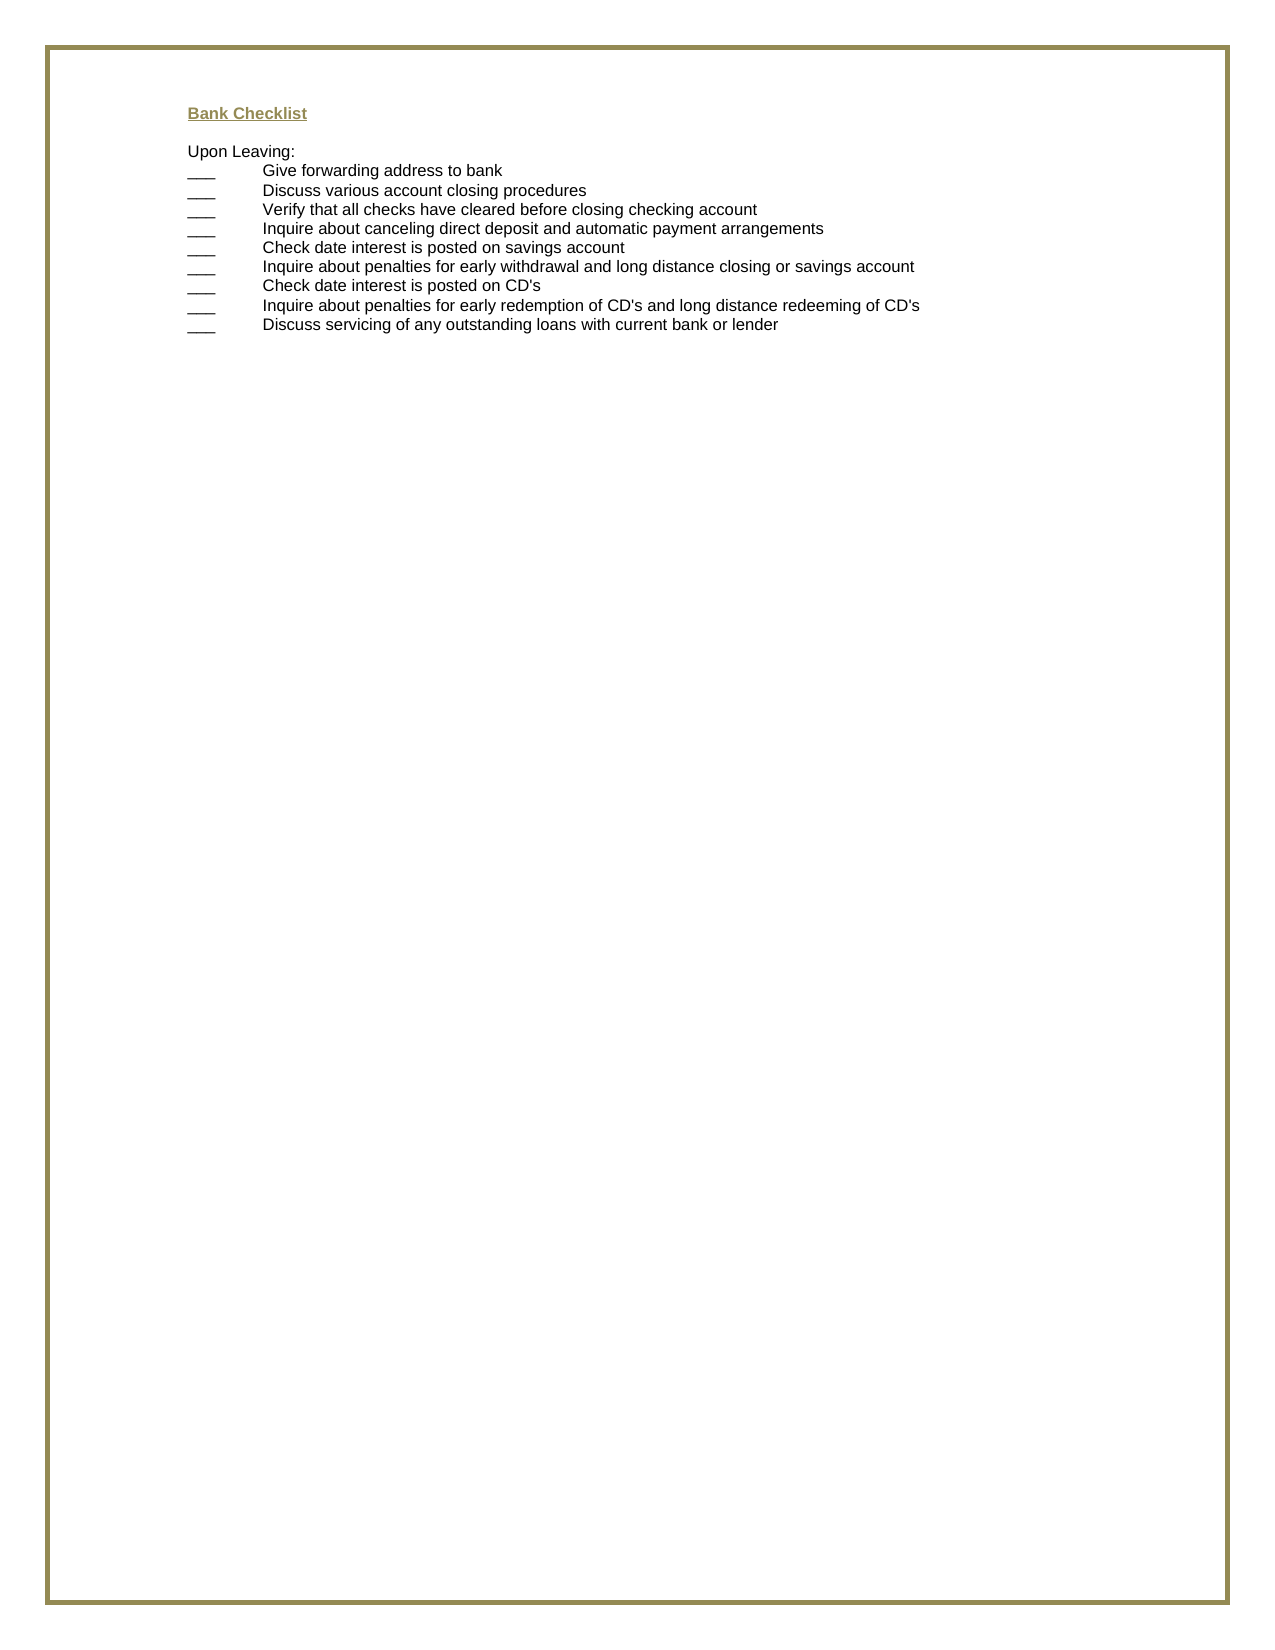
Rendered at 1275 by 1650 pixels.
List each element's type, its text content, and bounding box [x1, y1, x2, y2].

text ___ Inquire about penalties for early withdrawal and long distance closing or savings account [187, 257, 1162, 276]
text ___ Inquire about canceling direct deposit and automatic payment arrangements [187, 219, 1162, 238]
text ___ Give forwarding address to bank [187, 161, 1162, 180]
text ___ Verify that all checks have cleared before closing checking account [187, 199, 1162, 219]
text ___ Discuss various account closing procedures [187, 180, 1162, 199]
text ___ Discuss servicing of any outstanding loans with current bank or lender [187, 314, 1162, 334]
text Upon Leaving: [112, 142, 1162, 161]
text ___ Check date interest is posted on CD's [112, 276, 1162, 295]
text ___ Check date interest is posted on savings account [187, 238, 1162, 257]
text ___ Inquire about penalties for early redemption of CD's and long distance redeeming of CD's [187, 295, 1162, 314]
text Bank Checklist [112, 104, 1162, 123]
